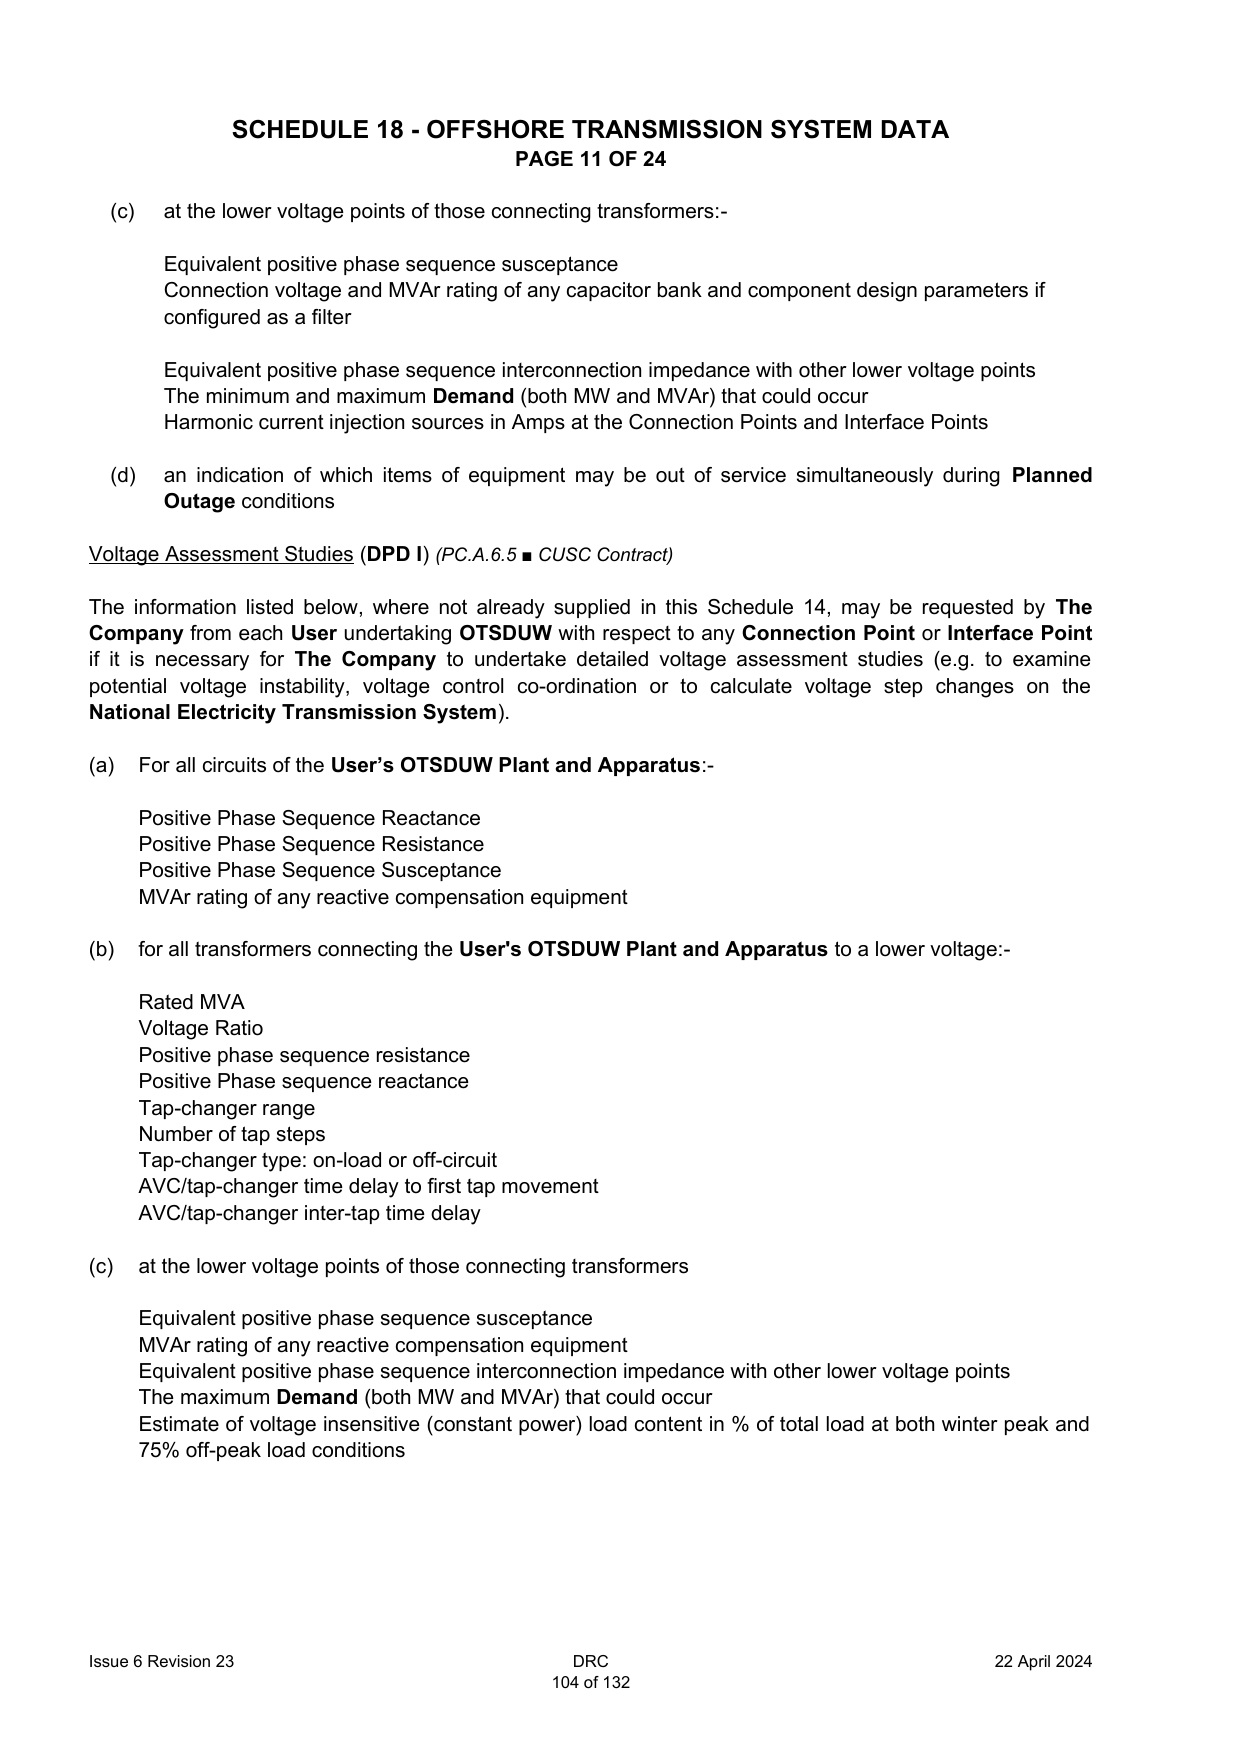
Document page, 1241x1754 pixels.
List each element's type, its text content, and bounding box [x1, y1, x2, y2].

text Voltage Assessment Studies (DPD I) (PC.A.6.5 ■ CUSC Contract) [89, 542, 1092, 566]
text Rated MVA [138, 990, 1092, 1014]
text (b) for all transformers connecting the User's OTSDUW Plant and Apparatus to a lower voltage:- [89, 937, 1092, 961]
text Equivalent positive phase sequence susceptance [138, 1306, 1092, 1330]
text Positive phase sequence resistance [138, 1043, 1092, 1067]
text The maximum Demand (both MW and MVAr) that could occur [138, 1385, 1092, 1409]
text Equivalent positive phase sequence susceptance [164, 252, 1092, 276]
text MVAr rating of any reactive compensation equipment [138, 884, 1092, 908]
text PAGE 11 OF 24 [89, 147, 1092, 171]
text Voltage Ratio [138, 1016, 1092, 1040]
text Equivalent positive phase sequence interconnection impedance with other lower voltage points [138, 1359, 1092, 1383]
text Positive Phase Sequence Resistance [138, 832, 1092, 856]
text Tap-changer type: on-load or off-circuit [138, 1148, 1092, 1172]
text Number of tap steps [138, 1122, 1092, 1146]
text SCHEDULE 18 - OFFSHORE TRANSMISSION SYSTEM DATA [89, 115, 1092, 144]
text (c) at the lower voltage points of those connecting transformers:- [89, 199, 1092, 223]
text MVAr rating of any reactive compensation equipment [138, 1332, 1092, 1356]
text Positive Phase Sequence Reactance [138, 805, 1092, 829]
text Estimate of voltage insensitive (constant power) load content in % of total load at both winter peak and 75% off-peak load conditions [138, 1412, 1092, 1462]
text (d) an indication of which items of equipment may be out of service simultaneously during Planned Outage conditions [89, 463, 1092, 513]
text The minimum and maximum Demand (both MW and MVAr) that could occur [164, 384, 1092, 408]
text Harmonic current injection sources in Amps at the Connection Points and Interface Points [164, 410, 1092, 434]
text AVC/tap-changer time delay to first tap movement [138, 1174, 1092, 1198]
text Tap-changer range [138, 1095, 1092, 1119]
text Positive Phase sequence reactance [138, 1069, 1092, 1093]
text (c) at the lower voltage points of those connecting transformers [89, 1253, 1092, 1277]
text Connection voltage and MVAr rating of any capacitor bank and component design parameters if configured as a filter [164, 278, 1092, 329]
text The information listed below, where not already supplied in this Schedule 14, may be requested by The Company from each User undertaking OTSDUW with respect to any Connection Point or Interface Point if it is necessary for The Company to undertake detailed voltage assessment studies (e.g. to examine potential voltage instability, voltage control co-ordination or to calculate voltage step changes on the National Electricity Transmission System). [89, 594, 1092, 724]
text Equivalent positive phase sequence interconnection impedance with other lower voltage points [164, 357, 1092, 381]
text Positive Phase Sequence Susceptance [138, 858, 1092, 882]
text AVC/tap-changer inter-tap time delay [138, 1201, 1092, 1225]
text (a) For all circuits of the User’s OTSDUW Plant and Apparatus:- [89, 753, 1092, 777]
